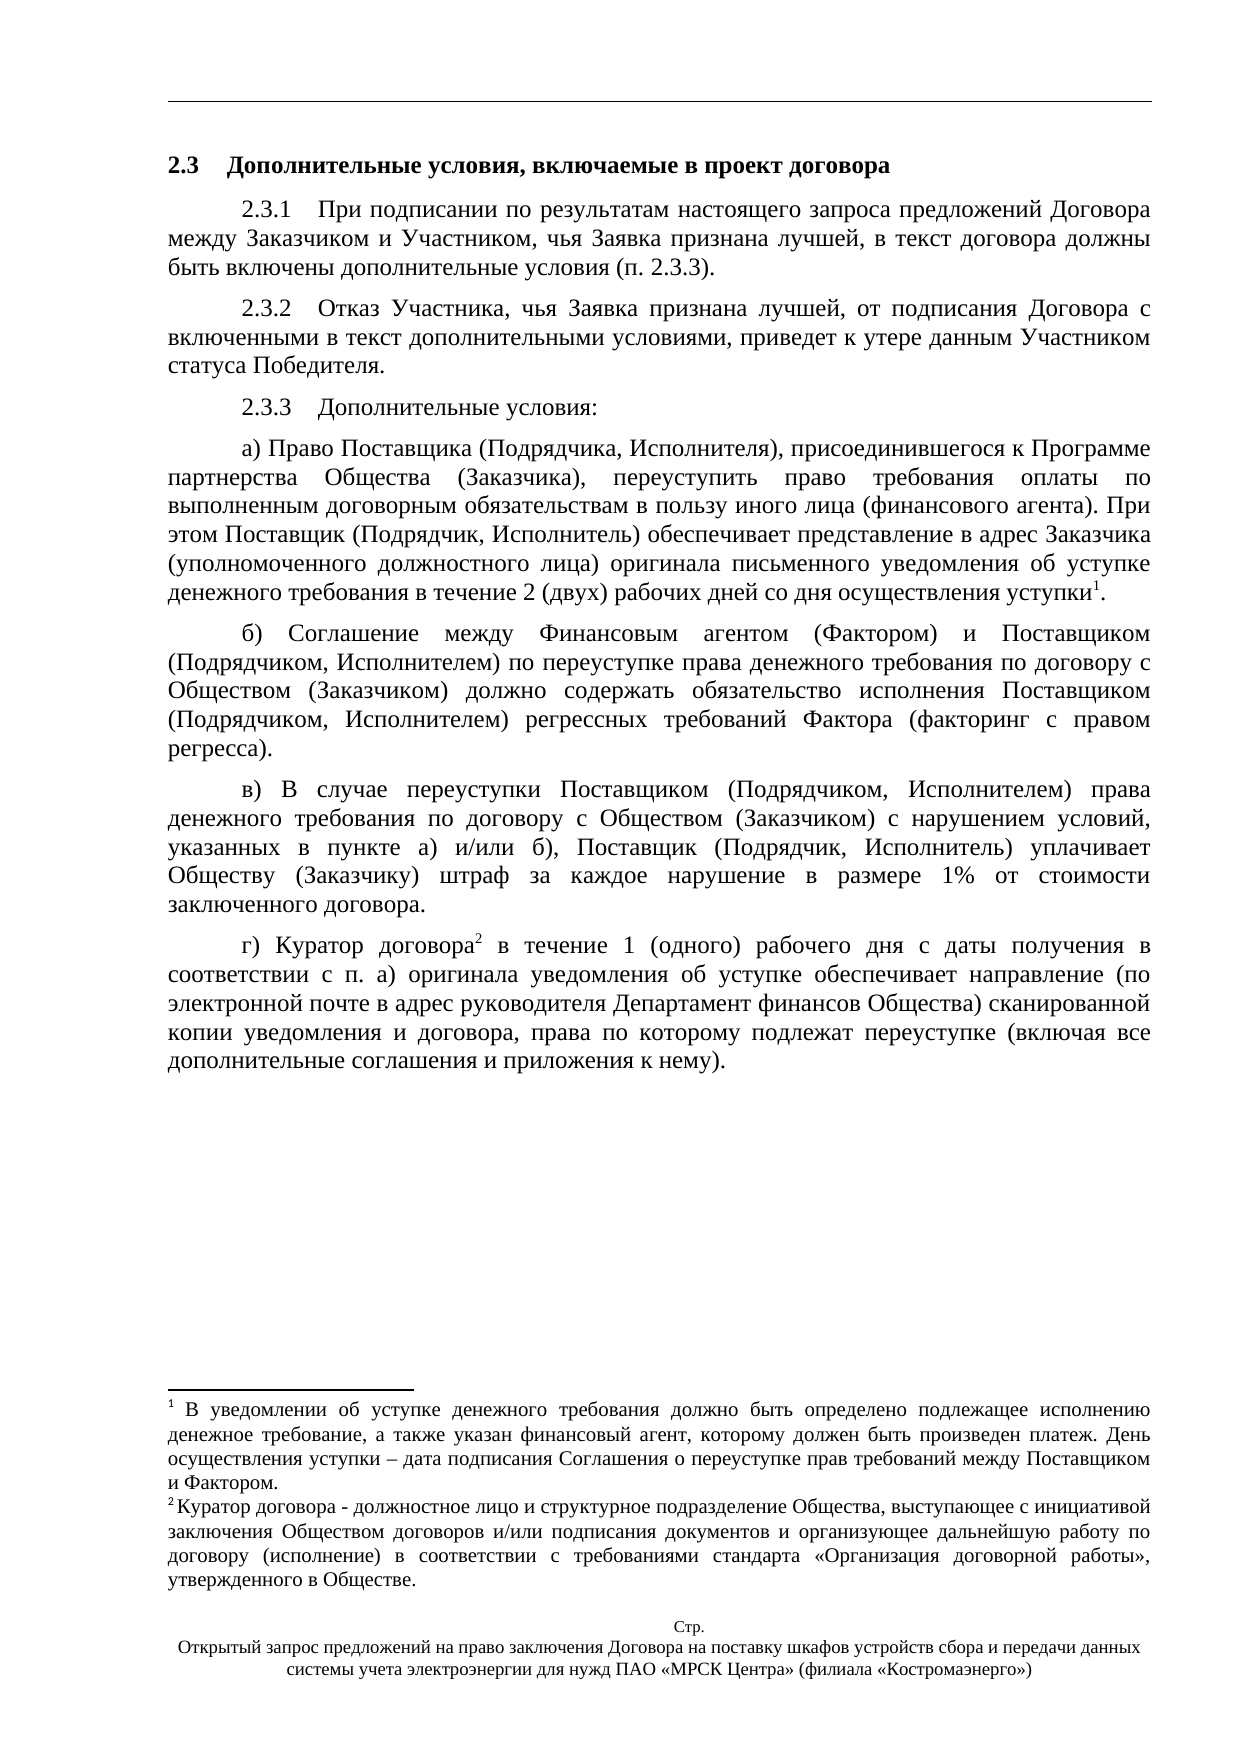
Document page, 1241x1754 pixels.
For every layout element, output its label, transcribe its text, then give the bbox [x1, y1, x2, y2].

subtitle а) Право Поставщика (Подрядчика, Исполнителя), присоединившегося к Программе партнерства Общества (Заказчика), переуступить право требования оплаты по выполненным договорным обязательствам в пользу иного лица (финансового агента). При этом Поставщик (Подрядчик, Исполнитель) обеспечивает представление в адрес Заказчика (уполномоченного должностного лица) оригинала письменного уведомления об уступке денежного требования в течение 2 (двух) рабочих дней со дня осуществления уступки. [168, 433, 1152, 605]
subtitle г) Куратор договора в течение 1 (одного) рабочего дня с даты получения в соответствии с п. а) оригинала уведомления об уступке обеспечивает направление (по электронной почте в адрес руководителя Департамент финансов Общества) сканированной копии уведомления и договора, права по которому подлежат переуступке (включая все дополнительные соглашения и приложения к нему). [168, 930, 1152, 1074]
subtitle Дополнительные условия: [168, 392, 1152, 420]
subtitle в) В случае переуступки Поставщиком (Подрядчиком, Исполнителем) права денежного требования по договору с Обществом (Заказчиком) с нарушением условий, указанных в пункте а) и/или б), Поставщик (Подрядчик, Исполнитель) уплачивает Обществу (Заказчику) штраф за каждое нарушение в размере 1% от стоимости заключенного договора. [168, 774, 1152, 918]
subtitle Дополнительные условия, включаемые в проект договора [168, 150, 1152, 179]
subtitle При подписании по результатам настоящего запроса предложений Договора между Заказчиком и Участником, чья Заявка признана лучшей, в текст договора должны быть включены дополнительные условия (п. 2.3.3). [168, 194, 1152, 280]
subtitle б) Соглашение между Финансовым агентом (Фактором) и Поставщиком (Подрядчиком, Исполнителем) по переуступке права денежного требования по договору с Обществом (Заказчиком) должно содержать обязательство исполнения Поставщиком (Подрядчиком, Исполнителем) регрессных требований Фактора (факторинг с правом регресса). [168, 618, 1152, 762]
subtitle Отказ Участника, чья Заявка признана лучшей, от подписания Договора с включенными в текст дополнительными условиями, приведет к утере данным Участником статуса Победителя. [168, 293, 1152, 379]
